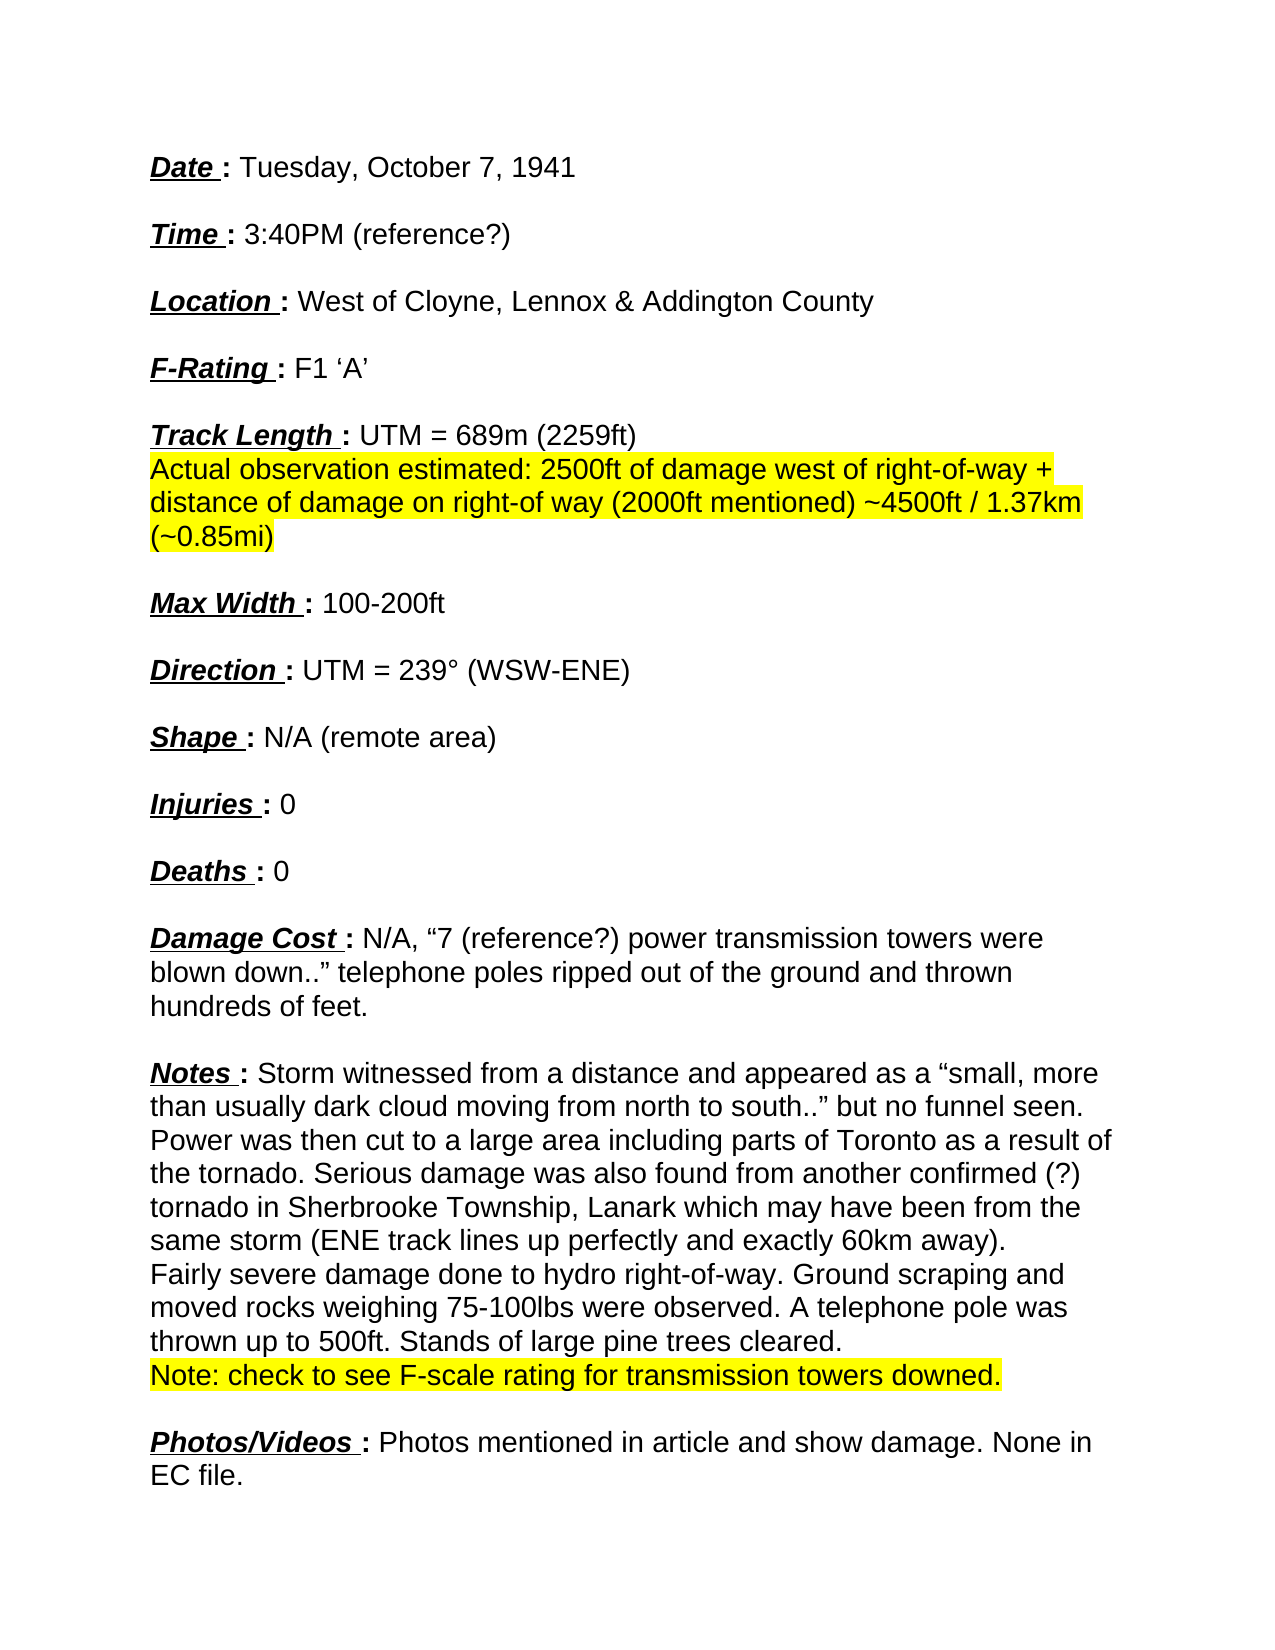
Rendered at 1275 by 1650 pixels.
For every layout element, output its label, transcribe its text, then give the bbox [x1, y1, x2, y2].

text Track Length : UTM = 689m (2259ft) [150, 418, 1125, 452]
text Actual observation estimated: 2500ft of damage west of right-of-way + distance of damage on right-of way (2000ft mentioned) ~4500ft / 1.37km (~0.85mi) [274, 452, 1125, 552]
text Deaths : 0 [150, 854, 1125, 888]
text Damage Cost : N/A, “7 (reference?) power transmission towers were blown down..” telephone poles ripped out of the ground and thrown hundreds of feet. [150, 921, 1125, 1022]
text F-Rating : F1 ‘A’ [150, 351, 1125, 385]
text Fairly severe damage done to hydro right-of-way. Ground scraping and moved rocks weighing 75-100lbs were observed. A telephone pole was thrown up to 500ft. Stands of large pine trees cleared. [150, 1257, 1125, 1357]
text Date : Tuesday, October 7, 1941 [150, 150, 1125, 183]
text Injuries : 0 [150, 787, 1125, 821]
text Shape : N/A (remote area) [150, 720, 1125, 754]
text Time : 3:40PM (reference?) [150, 217, 1125, 251]
text Note: check to see F-scale rating for transmission towers downed. [150, 1357, 1125, 1391]
text Photos/Videos : Photos mentioned in article and show damage. None in EC file. [150, 1424, 1125, 1492]
text Direction : UTM = 239° (WSW-ENE) [150, 653, 1125, 687]
text Location : West of Cloyne, Lennox & Addington County [150, 284, 1125, 318]
text Notes : Storm witnessed from a distance and appeared as a “small, more than usually dark cloud moving from north to south..” but no funnel seen. Power was then cut to a large area including parts of Toronto as a result of the tornado. Serious damage was also found from another confirmed (?) tornado in Sherbrooke Township, Lanark which may have been from the same storm (ENE track lines up perfectly and exactly 60km away). [150, 1056, 1125, 1257]
text Max Width : 100-200ft [150, 586, 1125, 619]
